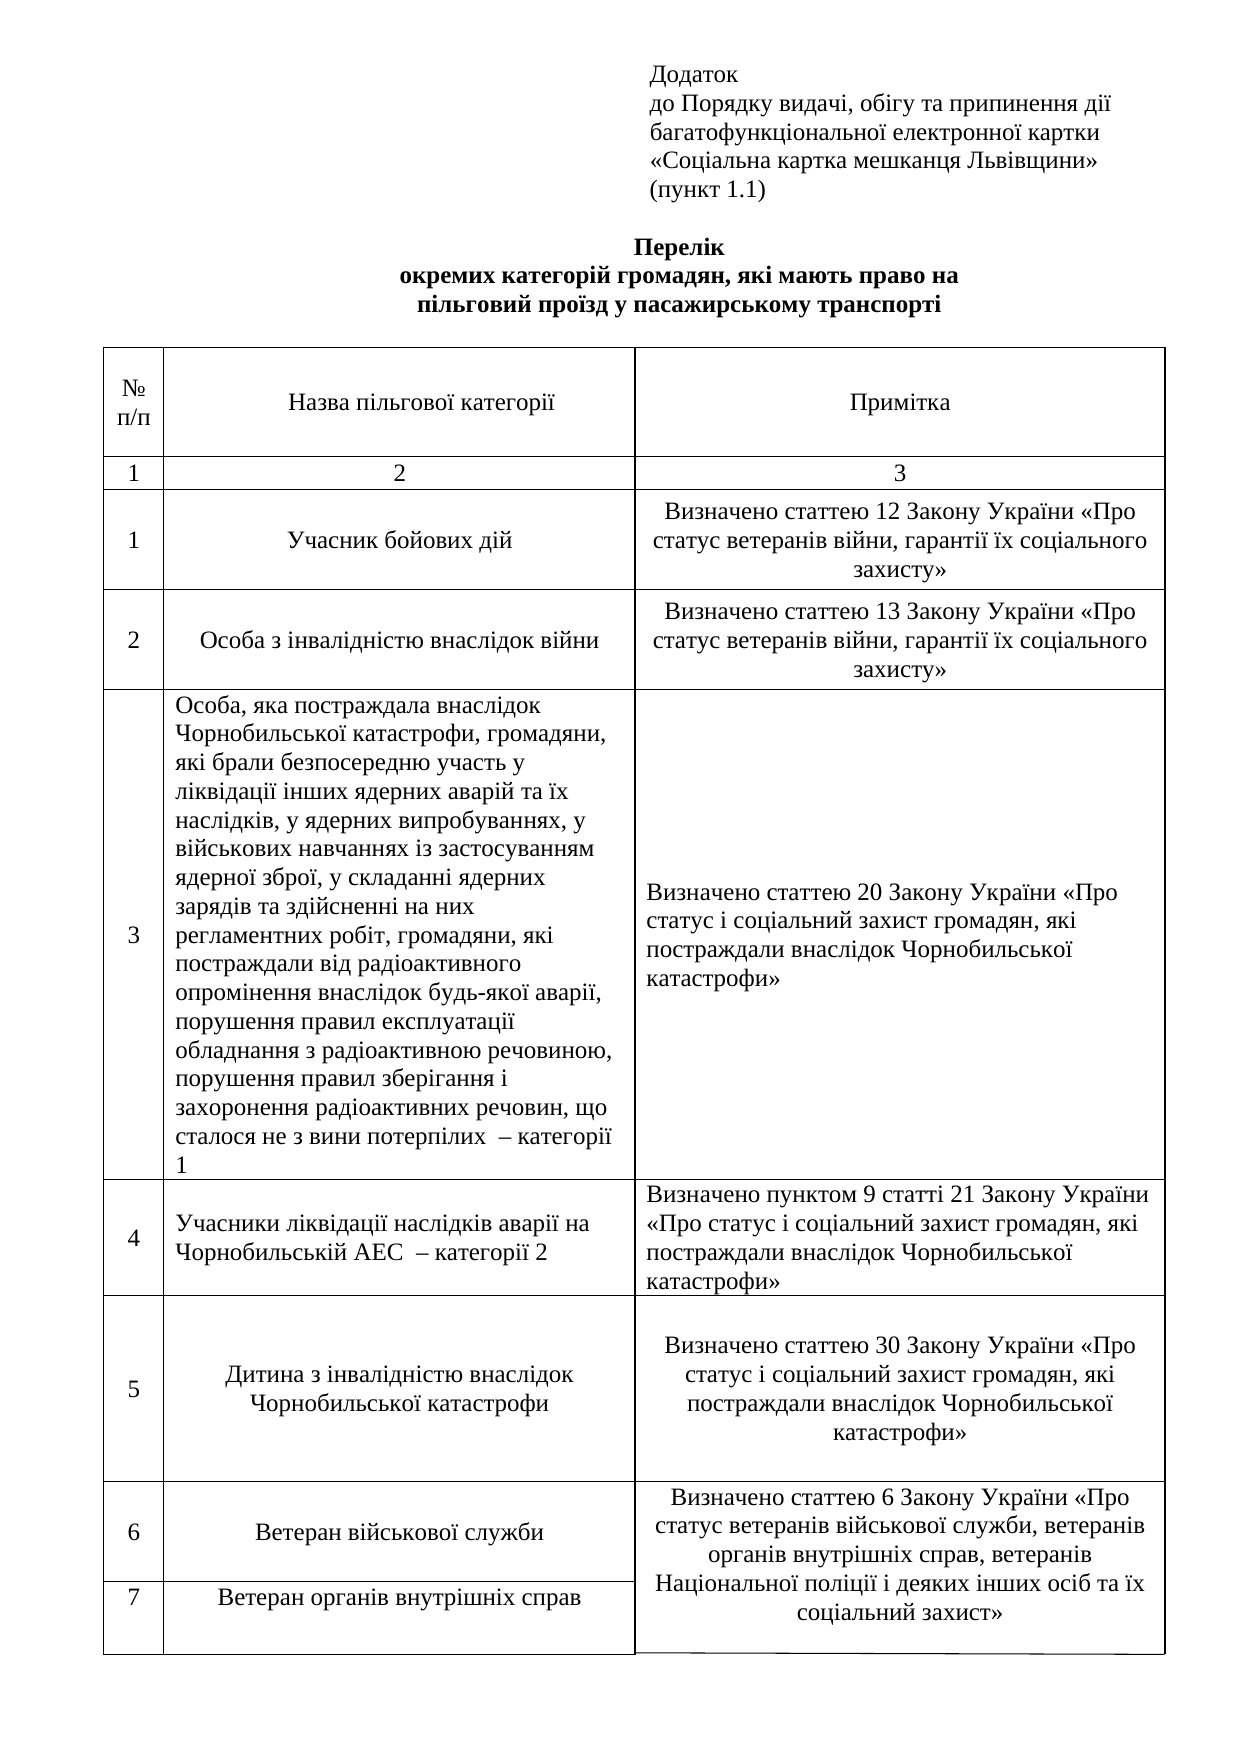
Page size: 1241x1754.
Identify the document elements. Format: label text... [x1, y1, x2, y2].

table_cell Визначено статтею 13 Закону України «Про статус ветеранів війни, гарантії їх соціального захисту» [636, 590, 1164, 689]
table_cell Учасники ліквідації наслідків аварії на Чорнобильській АЕС – категорії 2 [164, 1180, 634, 1294]
table_cell Визначено статтею 30 Закону України «Про статус і соціальний захист громадян, які постраждали внаслідок Чорнобильської катастрофи» [636, 1296, 1164, 1481]
text (пункт 1.1) [649, 174, 1181, 203]
table_cell 3 [104, 690, 163, 1178]
table_cell Ветеран військової служби [164, 1482, 634, 1581]
table_cell 2 [164, 457, 634, 489]
table_cell 4 [104, 1180, 163, 1294]
table_header Назва пільгової категорії [164, 348, 634, 456]
table_cell Визначено пунктом 9 статті 21 Закону України «Про статус і соціальний захист громадян, які постраждали внаслідок Чорнобильської катастрофи» [636, 1180, 1164, 1294]
table_cell 6 [104, 1482, 163, 1581]
table_cell Особа, яка постраждала внаслідок Чорнобильської катастрофи, громадяни, які брали безпосередню участь у ліквідації інших ядерних аварій та їх наслідків, у ядерних випробуваннях, у військових навчаннях із застосуванням ядерної зброї, у складанні ядерних зарядів та здійсненні на них регламентних робіт, громадяни, які постраждали від радіоактивного опромінення внаслідок будь-якої аварії, порушення правил експлуатації обладнання з радіоактивною речовиною, порушення правил зберігання і захоронення радіоактивних речовин, що сталося не з вини потерпілих – категорії 1 [164, 690, 634, 1178]
table_cell 3 [636, 457, 1164, 489]
text Перелік [177, 232, 1181, 260]
table_cell Учасник бойових дій [164, 490, 634, 589]
table_header № п/п [104, 348, 163, 456]
table_cell Ветеран органів внутрішніх справ [164, 1582, 634, 1654]
table_cell 2 [104, 590, 163, 689]
table_cell 7 [104, 1582, 163, 1654]
text пільговий проїзд у пасажирському транспорті [177, 289, 1181, 318]
table_cell Дитина з інвалідністю внаслідок Чорнобильської катастрофи [164, 1296, 634, 1481]
text до Порядку видачі, обігу та припинення дії багатофункціональної електронної картки «Соціальна картка мешканця Львівщини» [649, 88, 1181, 174]
table_cell Особа з інвалідністю внаслідок війни [164, 590, 634, 689]
table_cell 5 [104, 1296, 163, 1481]
table_cell Визначено статтею 20 Закону України «Про статус і соціальний захист громадян, які постраждали внаслідок Чорнобильської катастрофи» [636, 690, 1164, 1178]
table_cell 1 [104, 457, 163, 489]
table_header Примітка [636, 348, 1164, 456]
table_cell Визначено статтею 6 Закону України «Про статус ветеранів військової служби, ветеранів органів внутрішніх справ, ветеранів Національної поліції і деяких інших осіб та їх соціальний захист» [636, 1482, 1164, 1653]
text окремих категорій громадян, які мають право на [177, 260, 1181, 289]
text Додаток [649, 59, 1181, 88]
table_cell Визначено статтею 12 Закону України «Про статус ветеранів війни, гарантії їх соціального захисту» [636, 490, 1164, 589]
table_cell 1 [104, 490, 163, 589]
